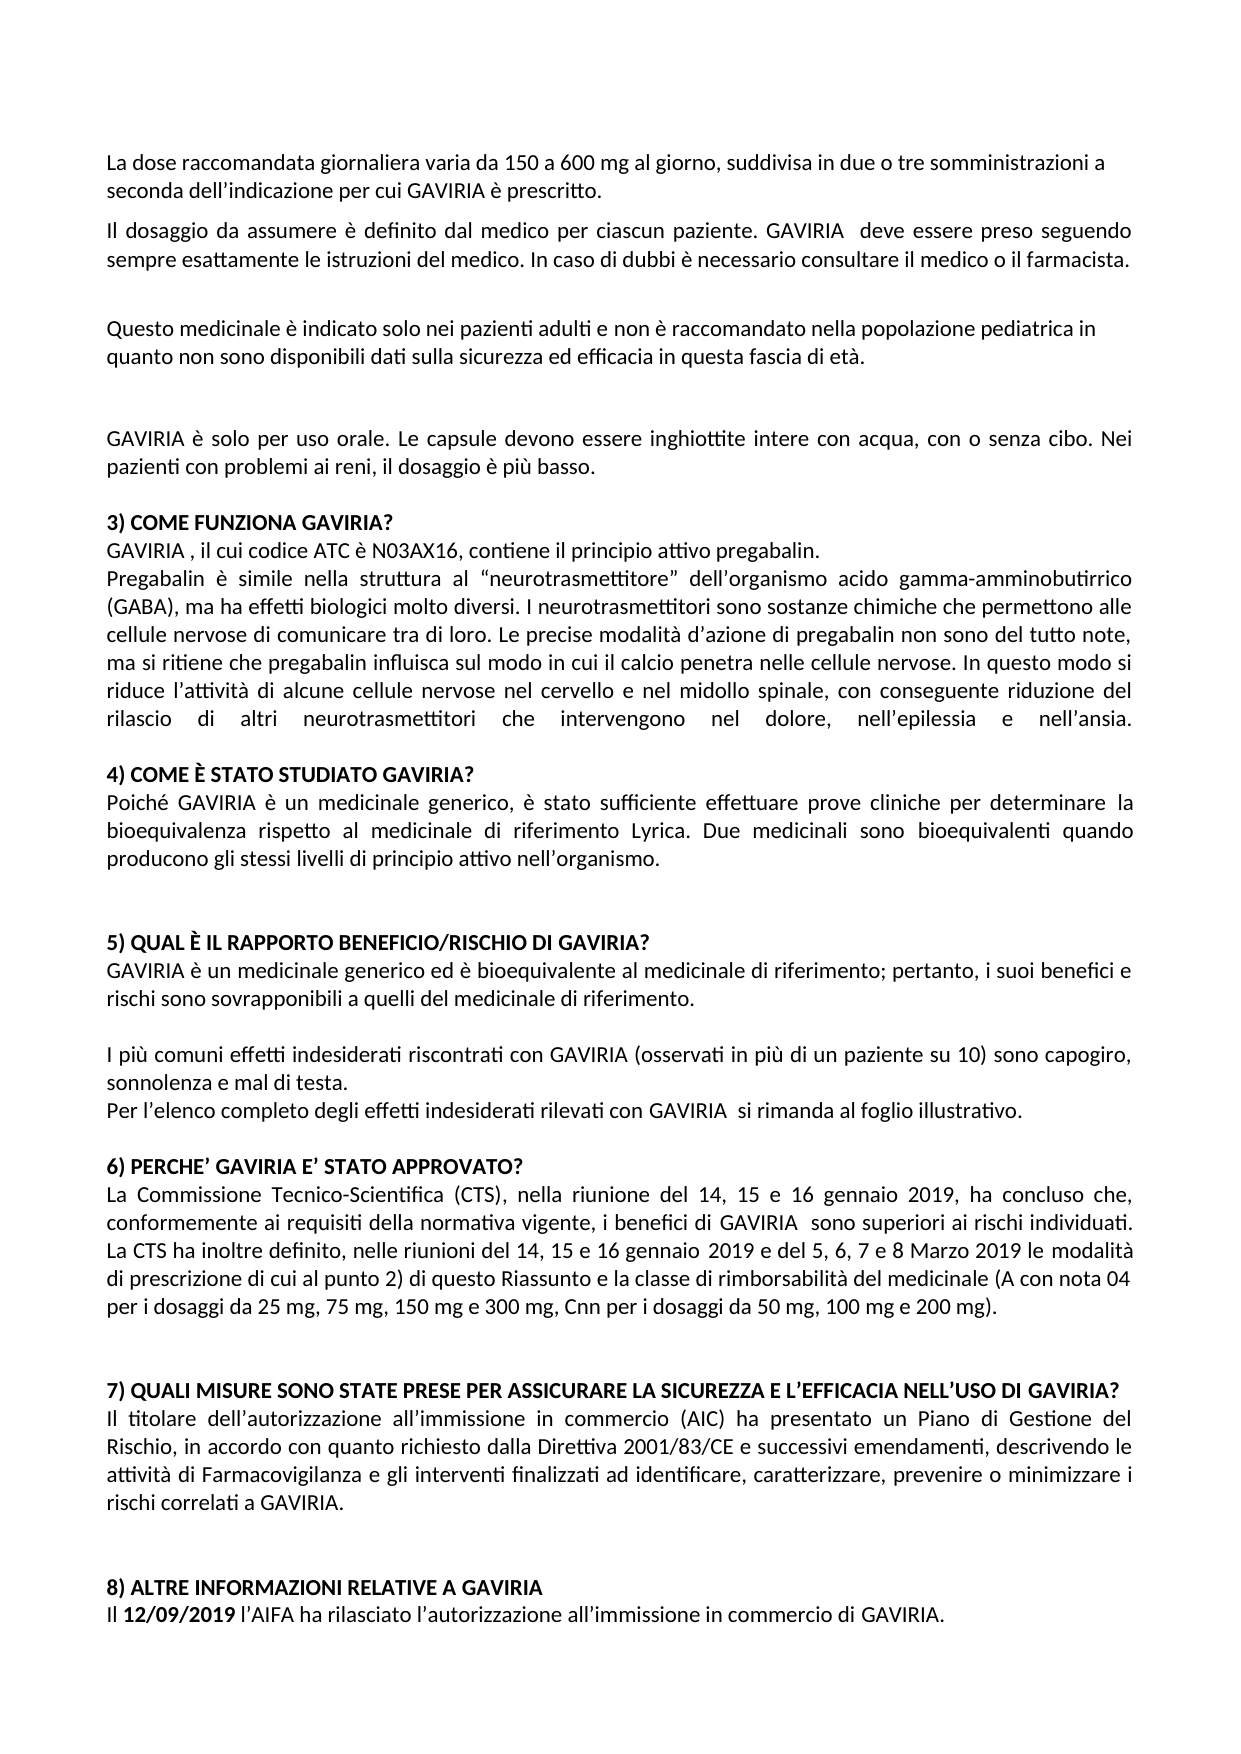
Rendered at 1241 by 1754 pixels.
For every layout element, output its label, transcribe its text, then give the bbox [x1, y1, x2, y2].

text Questo medicinale è indicato solo nei pazienti adulti e non è raccomandato nella popolazione pediatrica in quanto non sono disponibili dati sulla sicurezza ed efficacia in questa fascia di età. [106, 314, 1128, 370]
text GAVIRIA è un medicinale generico ed è bioequivalente al medicinale di riferimento; pertanto, i suoi benefici e rischi sono sovrapponibili a quelli del medicinale di riferimento. [106, 956, 1134, 1012]
text Poiché GAVIRIA è un medicinale generico, è stato sufficiente effettuare prove cliniche per determinare la bioequivalenza rispetto al medicinale di riferimento Lyrica. Due medicinali sono bioequivalenti quando producono gli stessi livelli di principio attivo nell’organismo. [106, 788, 1134, 872]
text 4) COME È STATO STUDIATO GAVIRIA? [106, 760, 1134, 788]
text 3) COME FUNZIONA GAVIRIA? [106, 508, 1134, 536]
text Il dosaggio da assumere è definito dal medico per ciascun paziente. GAVIRIA deve essere preso seguendo sempre esattamente le istruzioni del medico. In caso di dubbi è necessario consultare il medico o il farmacista. [106, 217, 1134, 273]
text GAVIRIA , il cui codice ATC è N03AX16, contiene il principio attivo pregabalin. [106, 536, 1134, 564]
text GAVIRIA è solo per uso orale. Le capsule devono essere inghiottite intere con acqua, con o senza cibo. Nei pazienti con problemi ai reni, il dosaggio è più basso. [106, 424, 1134, 480]
text 5) QUAL È IL RAPPORTO BENEFICIO/RISCHIO DI GAVIRIA? [106, 928, 1134, 956]
text Il titolare dell’autorizzazione all’immissione in commercio (AIC) ha presentato un Piano di Gestione del Rischio, in accordo con quanto richiesto dalla Direttiva 2001/83/CE e successivi emendamenti, descrivendo le attività di Farmacovigilanza e gli interventi finalizzati ad identificare, caratterizzare, prevenire o minimizzare i rischi correlati a GAVIRIA. [106, 1404, 1134, 1517]
text Il 12/09/2019 l’AIFA ha rilasciato l’autorizzazione all’immissione in commercio di GAVIRIA. [106, 1601, 1134, 1629]
text Per l’elenco completo degli effetti indesiderati rilevati con GAVIRIA si rimanda al foglio illustrativo. [106, 1096, 1134, 1124]
text I più comuni effetti indesiderati riscontrati con GAVIRIA (osservati in più di un paziente su 10) sono capogiro, sonnolenza e mal di testa. [106, 1040, 1134, 1096]
text Pregabalin è simile nella struttura al “neurotrasmettitore” dell’organismo acido gamma-amminobutirrico (GABA), ma ha effetti biologici molto diversi. I neurotrasmettitori sono sostanze chimiche che permettono alle cellule nervose di comunicare tra di loro. Le precise modalità d’azione di pregabalin non sono del tutto note, ma si ritiene che pregabalin influisca sul modo in cui il calcio penetra nelle cellule nervose. In questo modo si riduce l’attività di alcune cellule nervose nel cervello e nel midollo spinale, con conseguente riduzione del rilascio di altri neurotrasmettitori che intervengono nel dolore, nell’epilessia e nell’ansia. [106, 564, 1134, 760]
text La dose raccomandata giornaliera varia da 150 a 600 mg al giorno, suddivisa in due o tre somministrazioni a seconda dell’indicazione per cui GAVIRIA è prescritto. [106, 148, 1128, 204]
text 7) QUALI MISURE SONO STATE PRESE PER ASSICURARE LA SICUREZZA E L’EFFICACIA NELL’USO DI GAVIRIA? [106, 1376, 1134, 1404]
text 6) PERCHE’ GAVIRIA E’ STATO APPROVATO? [106, 1152, 1134, 1180]
text La Commissione Tecnico-Scientifica (CTS), nella riunione del 14, 15 e 16 gennaio 2019, ha concluso che, conformemente ai requisiti della normativa vigente, i benefici di GAVIRIA sono superiori ai rischi individuati. La CTS ha inoltre definito, nelle riunioni del 14, 15 e 16 gennaio 2019 e del 5, 6, 7 e 8 Marzo 2019 le modalità di prescrizione di cui al punto 2) di questo Riassunto e la classe di rimborsabilità del medicinale (A con nota 04 per i dosaggi da 25 mg, 75 mg, 150 mg e 300 mg, Cnn per i dosaggi da 50 mg, 100 mg e 200 mg). [106, 1180, 1134, 1320]
text 8) ALTRE INFORMAZIONI RELATIVE A GAVIRIA [106, 1573, 1134, 1601]
